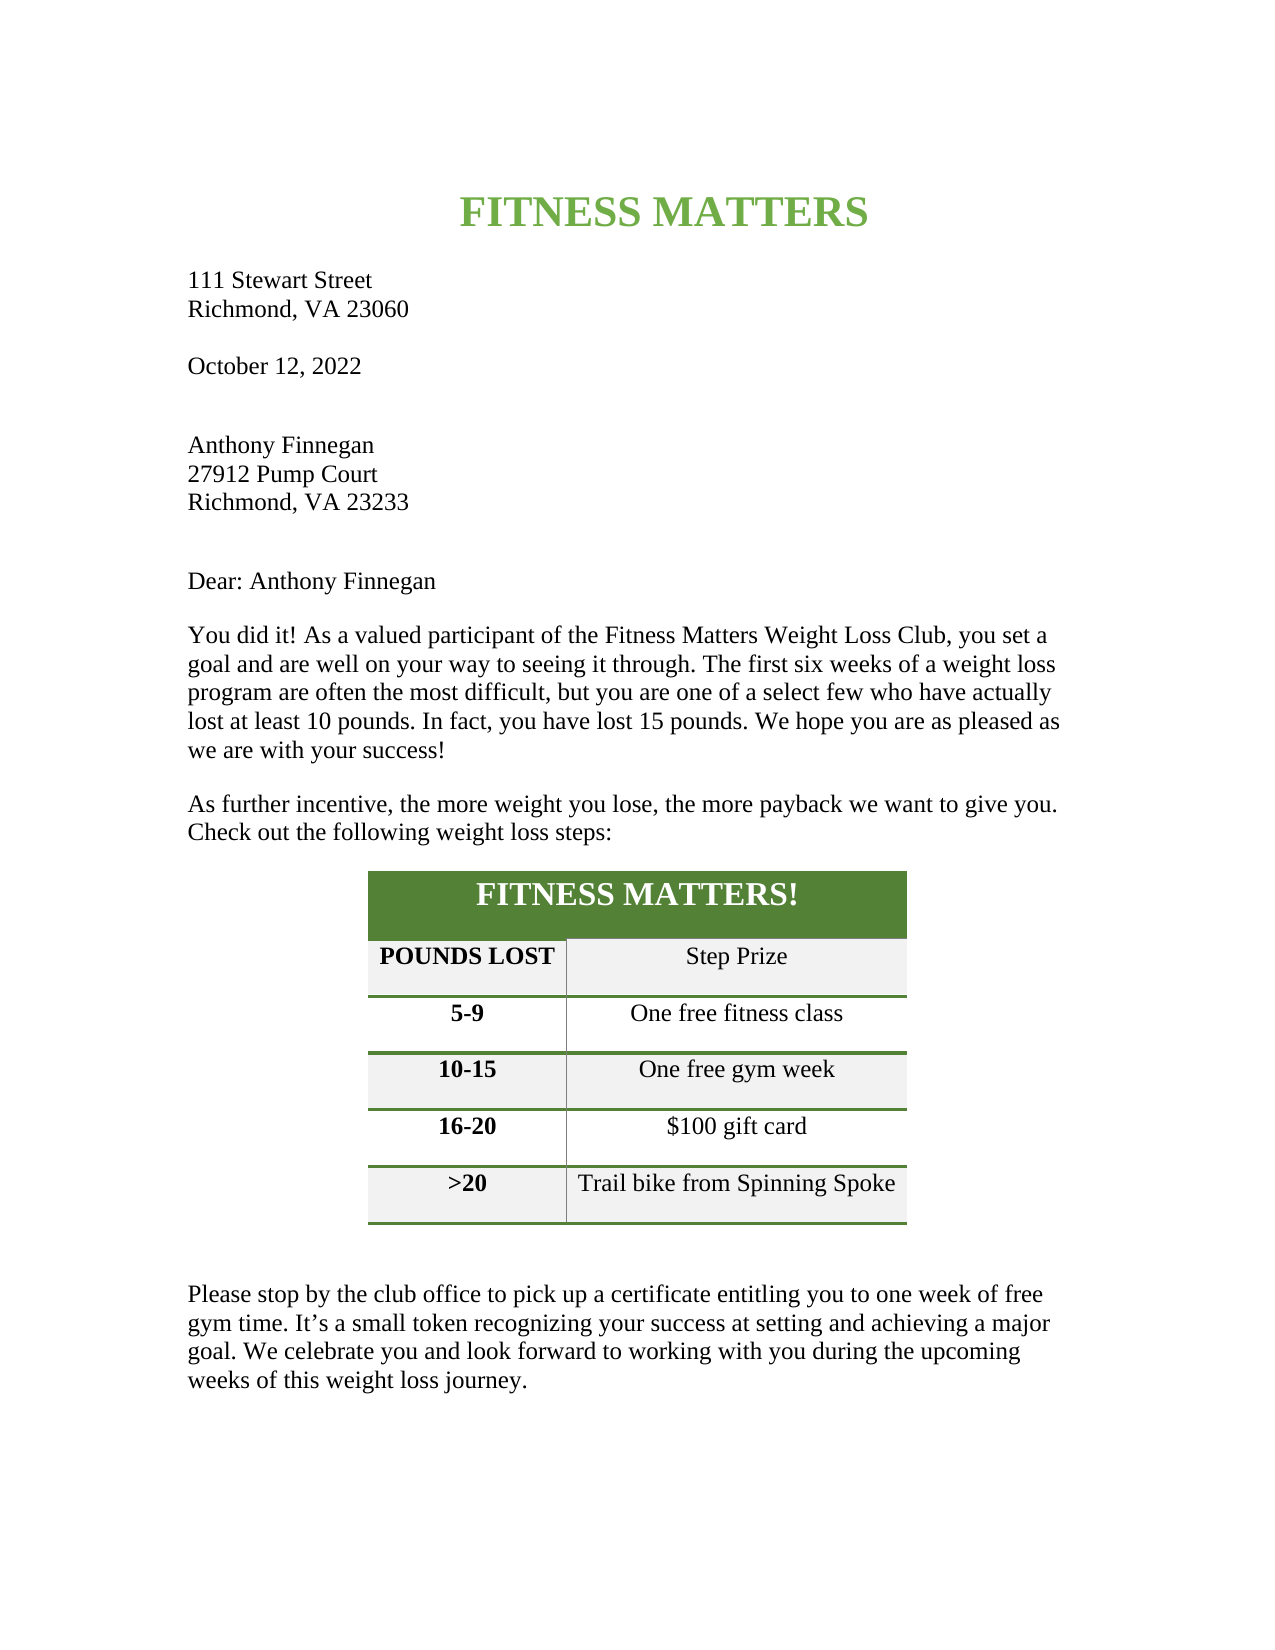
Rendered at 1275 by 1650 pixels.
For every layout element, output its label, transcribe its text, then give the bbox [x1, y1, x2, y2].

table_cell Pounds Lost [368, 941, 566, 994]
table_cell $100 gift card [567, 1111, 907, 1165]
text You did it! As a valued participant of the Fitness Matters Weight Loss Club, you set a goal and are well on your way to seeing it through. The first six weeks of a weight loss program are often the most difficult, but you are one of a select few who have actually lost at least 10 pounds. In fact, you have lost 15 pounds. We hope you are as pleased as we are with your success! [187, 620, 1087, 764]
text 27912 Pump Court [187, 459, 1087, 487]
table_cell 10-15 [368, 1055, 566, 1108]
table_cell >20 [368, 1168, 566, 1222]
table_cell One free gym week [567, 1055, 907, 1108]
text Anthony Finnegan [187, 430, 1087, 459]
table_header Fitness Matters! [368, 874, 907, 938]
text October 12, 2022 [187, 351, 1087, 380]
table_cell Step Prize [567, 939, 907, 994]
table_cell One free fitness class [567, 998, 907, 1051]
table_cell 16-20 [368, 1111, 566, 1165]
text Richmond, VA 23060 [187, 294, 1087, 322]
text 111 Stewart Street [187, 265, 1087, 294]
text Please stop by the club office to pick up a certificate entitling you to one week of free gym time. It’s a small token recognizing your success at setting and achieving a major goal. We celebrate you and look forward to working with you during the upcoming weeks of this weight loss journey. [187, 1279, 1087, 1394]
table_cell 5-9 [368, 998, 566, 1051]
table_cell Trail bike from Spinning Spoke [567, 1168, 907, 1222]
text As further incentive, the more weight you lose, the more payback we want to give you. Check out the following weight loss steps: [187, 789, 1087, 846]
text Richmond, VA 23233 [187, 487, 1087, 516]
text Dear: Anthony Finnegan [187, 566, 1087, 595]
